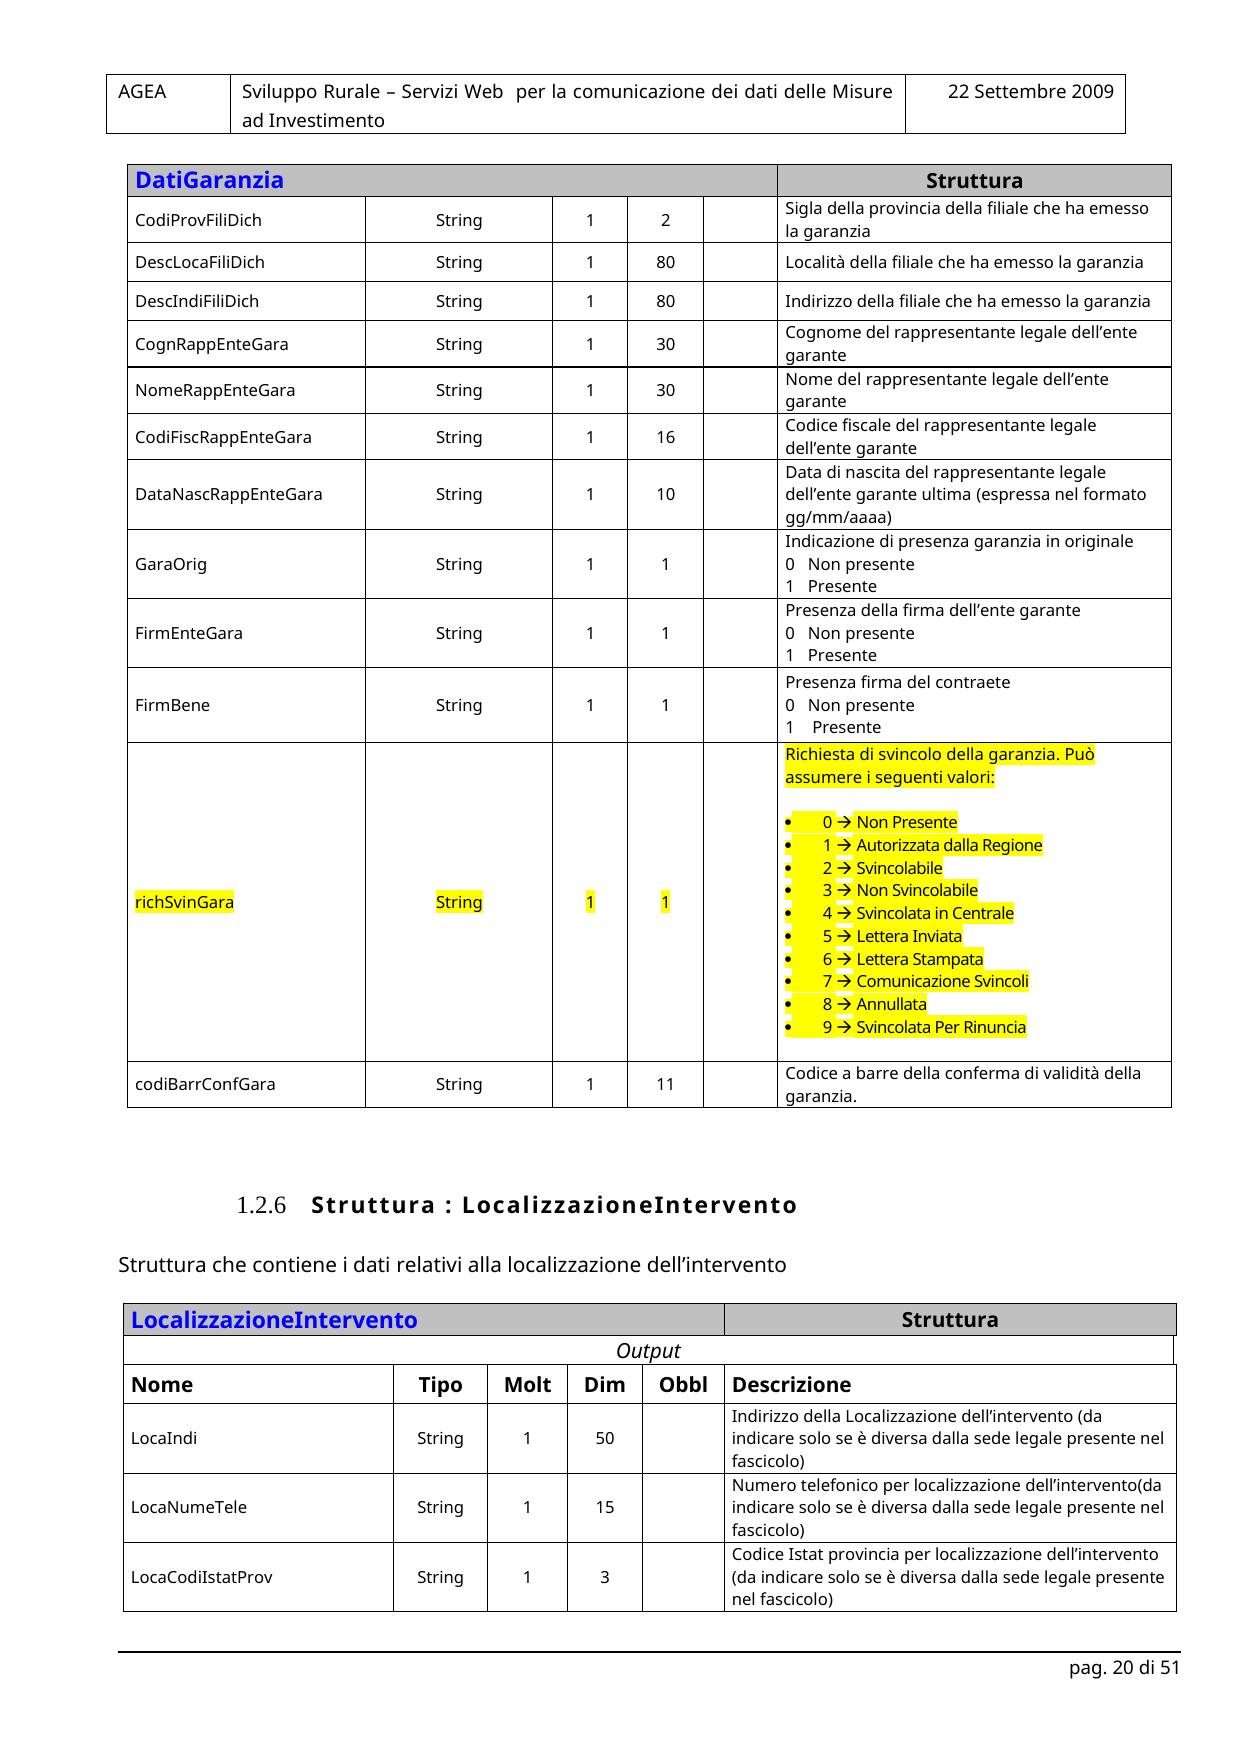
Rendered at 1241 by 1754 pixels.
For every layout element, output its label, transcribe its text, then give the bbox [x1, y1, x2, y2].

table_cell 1 [628, 668, 703, 742]
table_cell 1 [553, 743, 627, 1061]
table_cell Sigla della provincia della filiale che ha emesso la garanzia [778, 197, 1171, 242]
table_cell Località della filiale che ha emesso la garanzia [778, 243, 1171, 281]
table_cell 11 [628, 1062, 703, 1107]
text Struttura che contiene i dati relativi alla localizzazione dell’intervento [118, 1251, 1181, 1279]
table_cell [704, 530, 777, 598]
table_cell 16 [628, 414, 703, 459]
table_cell 1 [553, 282, 627, 320]
table_cell [704, 743, 777, 1061]
table_cell 1 [553, 668, 627, 742]
table_cell String [366, 530, 552, 598]
table_cell 80 [628, 282, 703, 320]
table_cell Cognome del rappresentante legale dell’ente garante [778, 321, 1171, 366]
table_cell 80 [628, 243, 703, 281]
table_cell CodiProvFiliDich [128, 197, 365, 242]
table_cell [704, 599, 777, 667]
table_cell Presenza firma del contraete 0 Non presente 1 Presente [778, 668, 1171, 742]
table_cell Numero telefonico per localizzazione dell’intervento(da indicare solo se è diversa dalla sede legale presente nel fascicolo) [725, 1474, 1176, 1542]
table_cell FirmEnteGara [128, 599, 365, 667]
table_cell codiBarrConfGara [128, 1062, 365, 1107]
table_cell 1 [628, 743, 703, 1061]
table_cell Indirizzo della Localizzazione dell’intervento (da indicare solo se è diversa dalla sede legale presente nel fascicolo) [725, 1404, 1176, 1472]
table_cell 1 [553, 599, 627, 667]
table_cell Indicazione di presenza garanzia in originale 0 Non presente 1 Presente [778, 530, 1171, 598]
table_cell String [366, 368, 552, 413]
table_header LocalizzazioneIntervento [124, 1304, 724, 1335]
table_cell Tipo [394, 1365, 487, 1403]
table_cell [704, 321, 777, 366]
table_cell String [394, 1543, 487, 1611]
table_cell String [366, 599, 552, 667]
table_cell String [366, 243, 552, 281]
table_cell 1 [553, 414, 627, 459]
table_cell Indirizzo della filiale che ha emesso la garanzia [778, 282, 1171, 320]
table_cell [704, 1062, 777, 1107]
table_cell Dim [568, 1365, 642, 1403]
table_cell 1 [553, 368, 627, 413]
table_cell [704, 243, 777, 281]
table_cell String [394, 1404, 487, 1472]
table_cell Nome del rappresentante legale dell’ente garante [778, 368, 1171, 413]
table_header Struttura [725, 1304, 1176, 1335]
table_cell 15 [568, 1474, 642, 1542]
table_cell Nome [124, 1365, 393, 1403]
table_cell Molt [488, 1365, 567, 1403]
subtitle Struttura : LocalizzazioneIntervento [236, 1189, 1181, 1221]
table_cell Data di nascita del rappresentante legale dell’ente garante ultima (espressa nel formato gg/mm/aaaa) [778, 460, 1171, 528]
table_cell String [366, 1062, 552, 1107]
table_cell String [366, 321, 552, 366]
table_cell DataNascRappEnteGara [128, 460, 365, 528]
table_cell Obbl [643, 1365, 724, 1403]
table_header DatiGaranzia [128, 165, 777, 196]
table_cell String [366, 282, 552, 320]
table_cell [704, 668, 777, 742]
table_cell 1 [488, 1474, 567, 1542]
table_cell String [366, 743, 552, 1061]
table_cell NomeRappEnteGara [128, 368, 365, 413]
table_cell 1 [553, 460, 627, 528]
table_cell 1 [628, 599, 703, 667]
table_header Struttura [778, 165, 1171, 196]
table_cell DescLocaFiliDich [128, 243, 365, 281]
table_cell String [366, 668, 552, 742]
table_cell 3 [568, 1543, 642, 1611]
table_cell 1 [553, 1062, 627, 1107]
table_cell [704, 368, 777, 413]
table_cell Codice a barre della conferma di validità della garanzia. [778, 1062, 1171, 1107]
table_cell GaraOrig [128, 530, 365, 598]
table_cell richSvinGara [128, 743, 365, 1061]
table_cell Output [124, 1336, 1173, 1364]
table_cell 1 [488, 1543, 567, 1611]
table_cell [704, 197, 777, 242]
table_cell 1 [488, 1404, 567, 1472]
table_cell [704, 282, 777, 320]
table_cell [704, 414, 777, 459]
table_cell Codice Istat provincia per localizzazione dell’intervento (da indicare solo se è diversa dalla sede legale presente nel fascicolo) [725, 1543, 1176, 1611]
table_cell 10 [628, 460, 703, 528]
table_cell CodiFiscRappEnteGara [128, 414, 365, 459]
table_cell [704, 460, 777, 528]
table_cell 1 [553, 530, 627, 598]
table_cell FirmBene [128, 668, 365, 742]
table_cell 30 [628, 368, 703, 413]
table_cell LocaCodiIstatProv [124, 1543, 393, 1611]
table_cell String [366, 414, 552, 459]
table_cell String [366, 460, 552, 528]
table_cell Richiesta di svincolo della garanzia. Può assumere i seguenti valori: 0 Non Presente 1 Autorizzata dalla Regione 2 Svincolabile 3 Non Svincolabile 4 Svincolata in Centrale 5 Lettera Inviata 6 Lettera Stampata 7 Comunicazione Svincoli 8 Annullata 9 Svincolata Per Rinuncia [778, 743, 1171, 1061]
table_cell String [394, 1474, 487, 1542]
table_cell CognRappEnteGara [128, 321, 365, 366]
table_cell 1 [628, 530, 703, 598]
table_cell LocaIndi [124, 1404, 393, 1472]
table_cell 2 [628, 197, 703, 242]
table_cell Codice fiscale del rappresentante legale dell’ente garante [778, 414, 1171, 459]
table_cell 1 [553, 243, 627, 281]
table_cell 50 [568, 1404, 642, 1472]
table_cell [643, 1474, 724, 1542]
table_cell Descrizione [725, 1365, 1176, 1403]
table_cell 30 [628, 321, 703, 366]
table_cell LocaNumeTele [124, 1474, 393, 1542]
table_cell Presenza della firma dell’ente garante 0 Non presente 1 Presente [778, 599, 1171, 667]
table_cell DescIndiFiliDich [128, 282, 365, 320]
table_cell 1 [553, 197, 627, 242]
table_cell [643, 1404, 724, 1472]
table_cell 1 [553, 321, 627, 366]
table_cell String [366, 197, 552, 242]
table_cell [643, 1543, 724, 1611]
